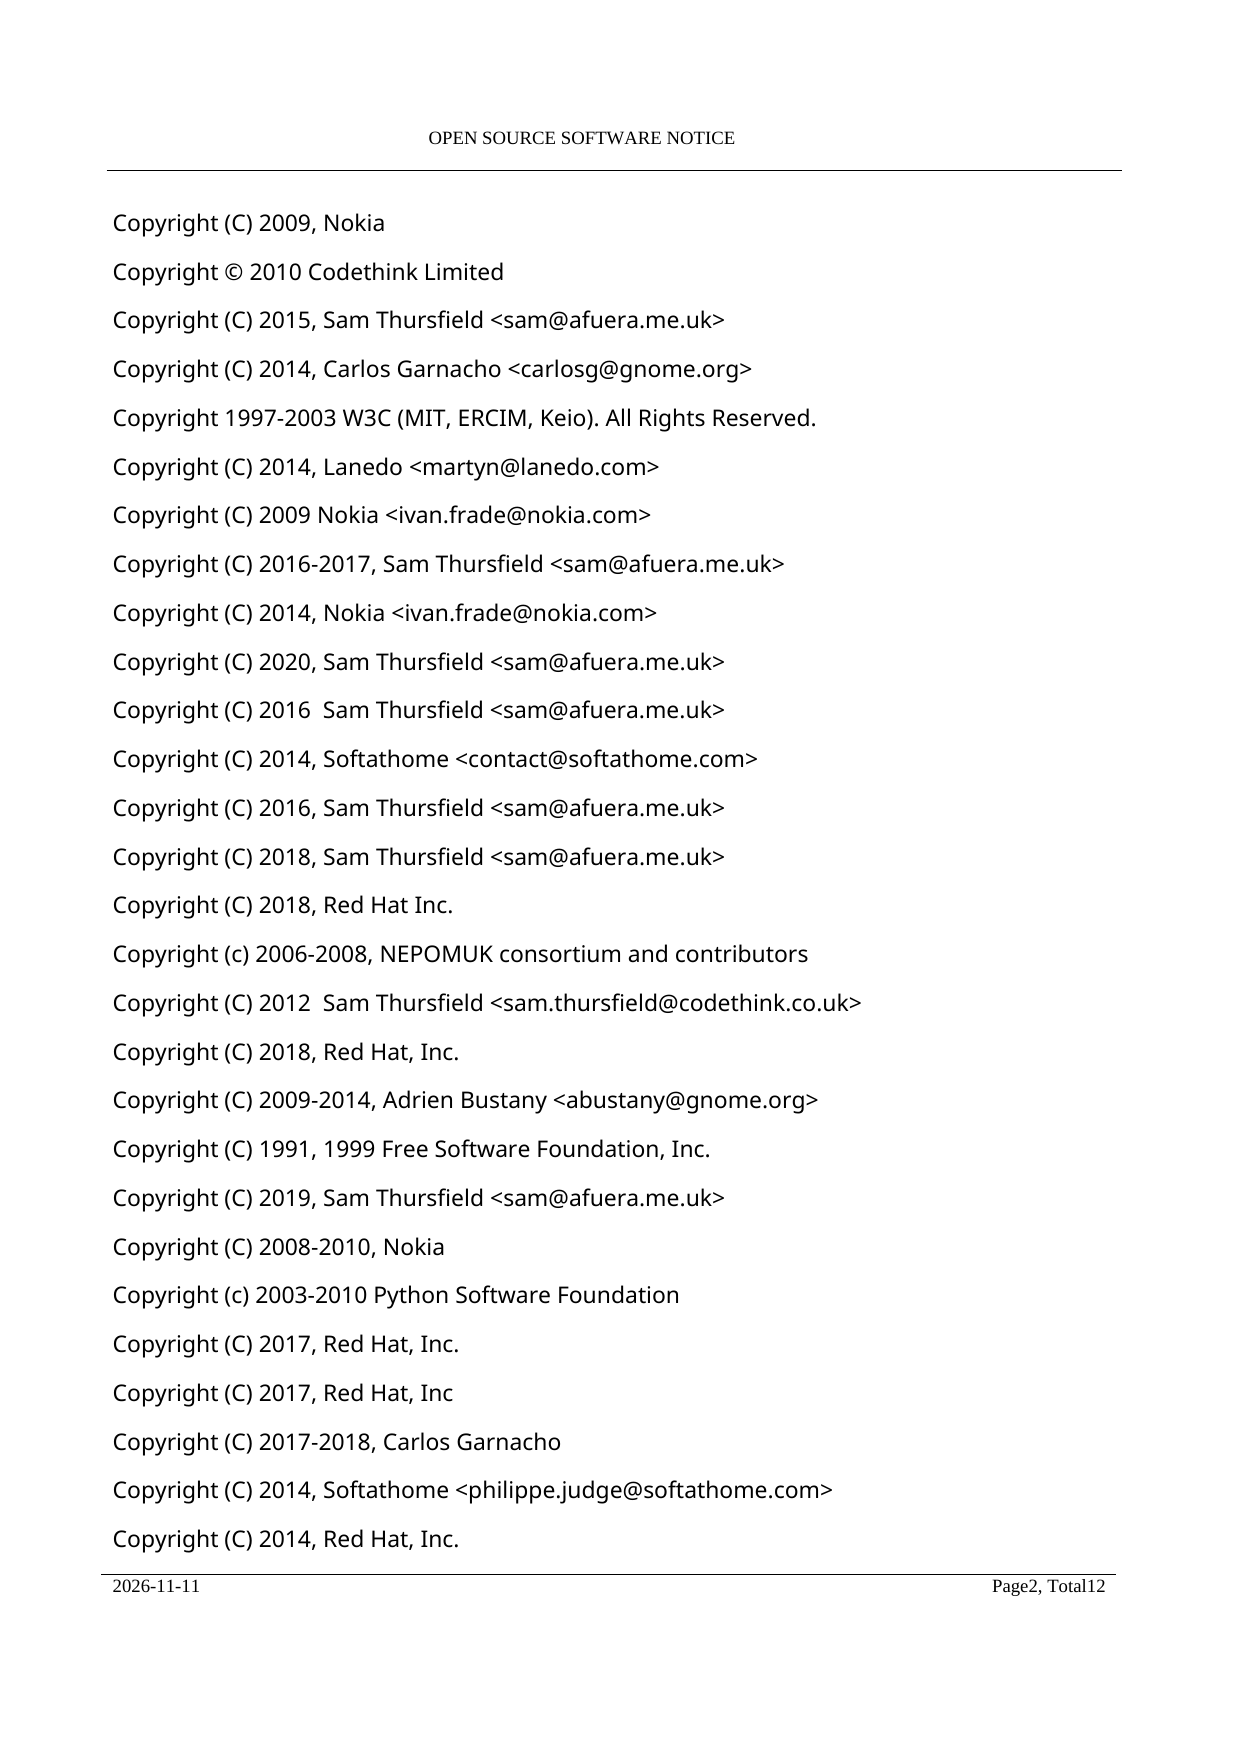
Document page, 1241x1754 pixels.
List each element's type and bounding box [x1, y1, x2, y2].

text [112, 206, 1128, 1555]
